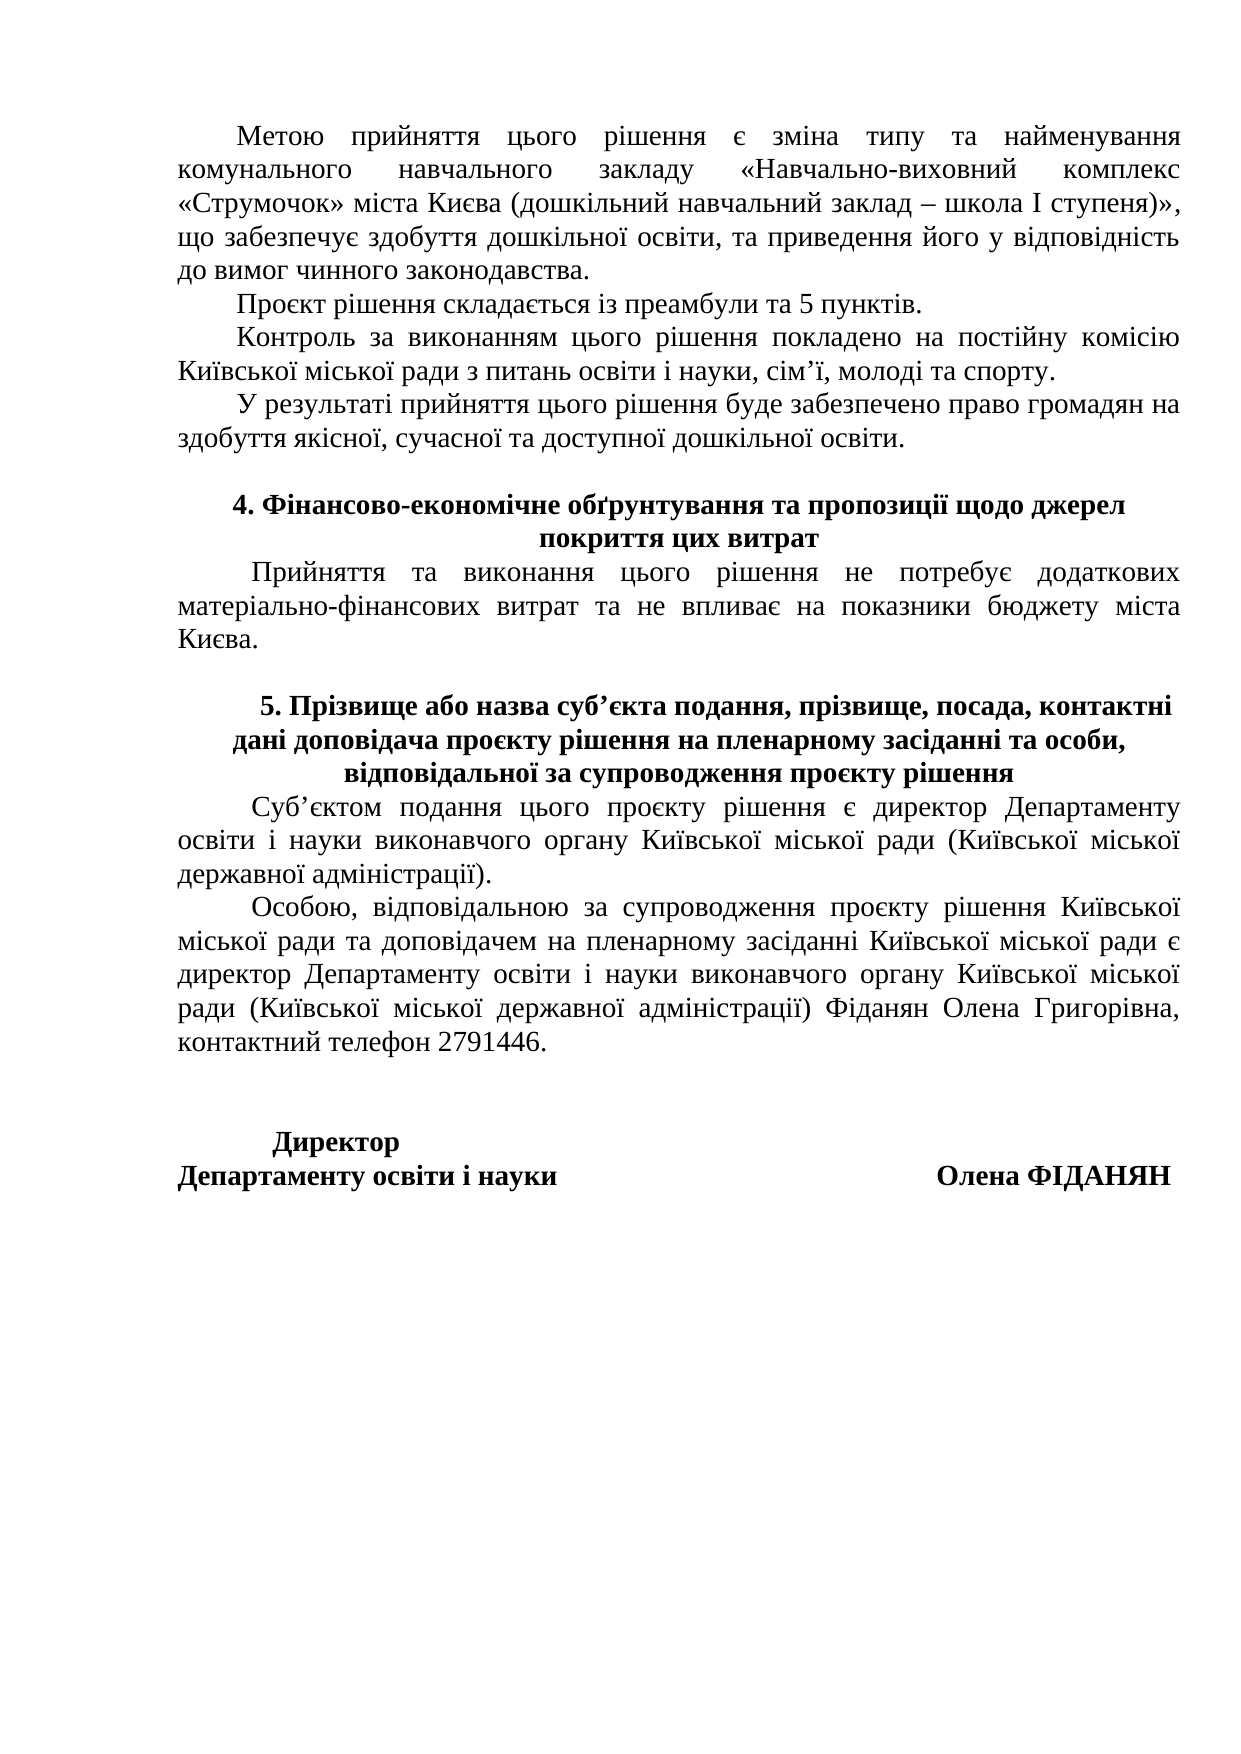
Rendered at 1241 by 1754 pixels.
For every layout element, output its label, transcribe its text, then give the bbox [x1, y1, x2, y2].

text Прийняття та виконання цього рішення не потребує додаткових матеріально-фінансових витрат та не впливає на показники бюджету міста Києва. [177, 554, 1181, 655]
text Суб’єктом подання цього проєкту рішення є директор Департаменту освіти і науки виконавчого органу Київської міської ради (Київської міської державної адміністрації). [177, 789, 1181, 889]
text Метою прийняття цього рішення є зміна типу та найменування комунального навчального закладу «Навчально-виховний комплекс «Струмочок» міста Києва (дошкільний навчальний заклад – школа І ступеня)», що забезпечує здобуття дошкільної освіти, та приведення його у відповідність до вимог чинного законодавства. [177, 118, 1181, 286]
text Директор [177, 1124, 1181, 1158]
text Особою, відповідальною за супроводження проєкту рішення Київської міської ради та доповідачем на пленарному засіданні Київської міської ради є директор Департаменту освіти і науки виконавчого органу Київської міської ради (Київської міської державної адміністрації) Фіданян Олена Григорівна, контактний телефон 2791446. [177, 889, 1181, 1057]
text Проєкт рішення складається із преамбули та 5 пунктів. [177, 286, 1181, 319]
text 5. Прізвище або назва суб’єкта подання, прізвище, посада, контактні дані доповідача проєкту рішення на пленарному засіданні та особи, відповідальної за супроводження проєкту рішення [177, 688, 1181, 789]
text Департаменту освіти і науки Олена ФІДАНЯН [177, 1158, 1181, 1191]
text У результаті прийняття цього рішення буде забезпечено право громадян на здобуття якісної, сучасної та доступної дошкільної освіти. [177, 386, 1181, 453]
text Контроль за виконанням цього рішення покладено на постійну комісію Київської міської ради з питань освіти і науки, сім’ї, молоді та спорту. [177, 319, 1181, 386]
text 4. Фінансово-економічне обґрунтування та пропозиції щодо джерел покриття цих витрат [177, 487, 1181, 554]
